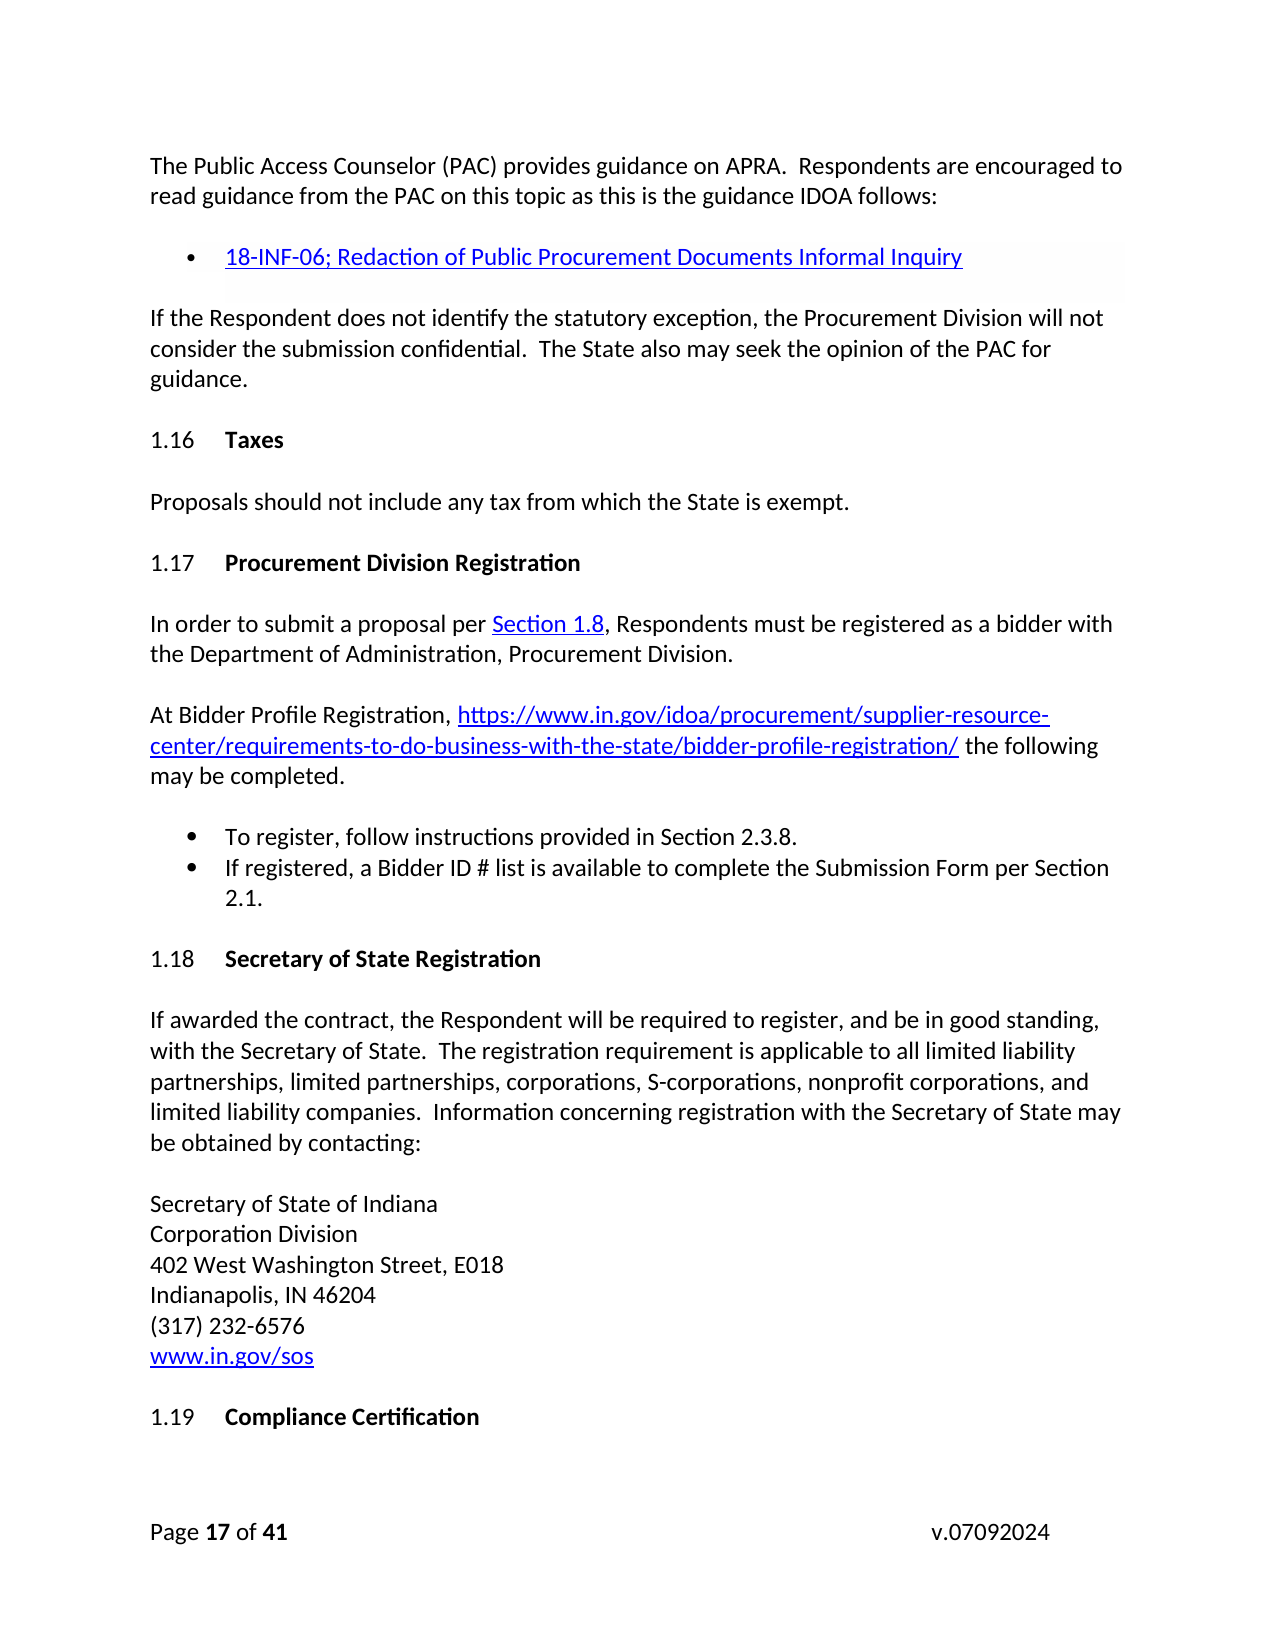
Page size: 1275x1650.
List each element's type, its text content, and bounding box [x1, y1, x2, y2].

text (317) 232-6576 [150, 1310, 1125, 1340]
text 402 West Washington Street, E018 [150, 1249, 1125, 1279]
subtitle 1.17 Procurement Division Registration [150, 547, 1125, 577]
list 18-INF-06; Redaction of Public Procurement Documents Informal Inquiry [187, 242, 1125, 272]
subtitle 1.18 Secretary of State Registration [150, 943, 1125, 974]
text Secretary of State of Indiana [150, 1188, 1125, 1218]
subtitle 1.19 Compliance Certification [150, 1401, 1125, 1432]
text If the Respondent does not identify the statutory exception, the Procurement Division will not consider the submission confidential. The State also may seek the opinion of the PAC for guidance. [150, 303, 1125, 394]
text Corporation Division [150, 1218, 1125, 1249]
text The Public Access Counselor (PAC) provides guidance on APRA. Respondents are encouraged to read guidance from the PAC on this topic as this is the guidance IDOA follows: [150, 150, 1125, 211]
subtitle 1.16 Taxes [150, 425, 1125, 455]
list To register, follow instructions provided in Section 2.3.8. [187, 821, 1125, 852]
text Proposals should not include any tax from which the State is exempt. [150, 486, 1125, 516]
text At Bidder Profile Registration, https://www.in.gov/idoa/procurement/supplier-resource-center/requirements-to-do-business-with-the-state/bidder-profile-registration/ the following may be completed. [150, 699, 1125, 791]
text If awarded the contract, the Respondent will be required to register, and be in good standing, with the Secretary of State. The registration requirement is applicable to all limited liability partnerships, limited partnerships, corporations, S-corporations, nonprofit corporations, and limited liability companies. Information concerning registration with the Secretary of State may be obtained by contacting: [150, 1004, 1125, 1157]
list If registered, a Bidder ID # list is available to complete the Submission Form per Section 2.1. [187, 852, 1125, 913]
text www.in.gov/sos [150, 1340, 1125, 1371]
text Indianapolis, IN 46204 [150, 1279, 1125, 1310]
text In order to submit a proposal per Section 1.8, Respondents must be registered as a bidder with the Department of Administration, Procurement Division. [150, 608, 1125, 669]
